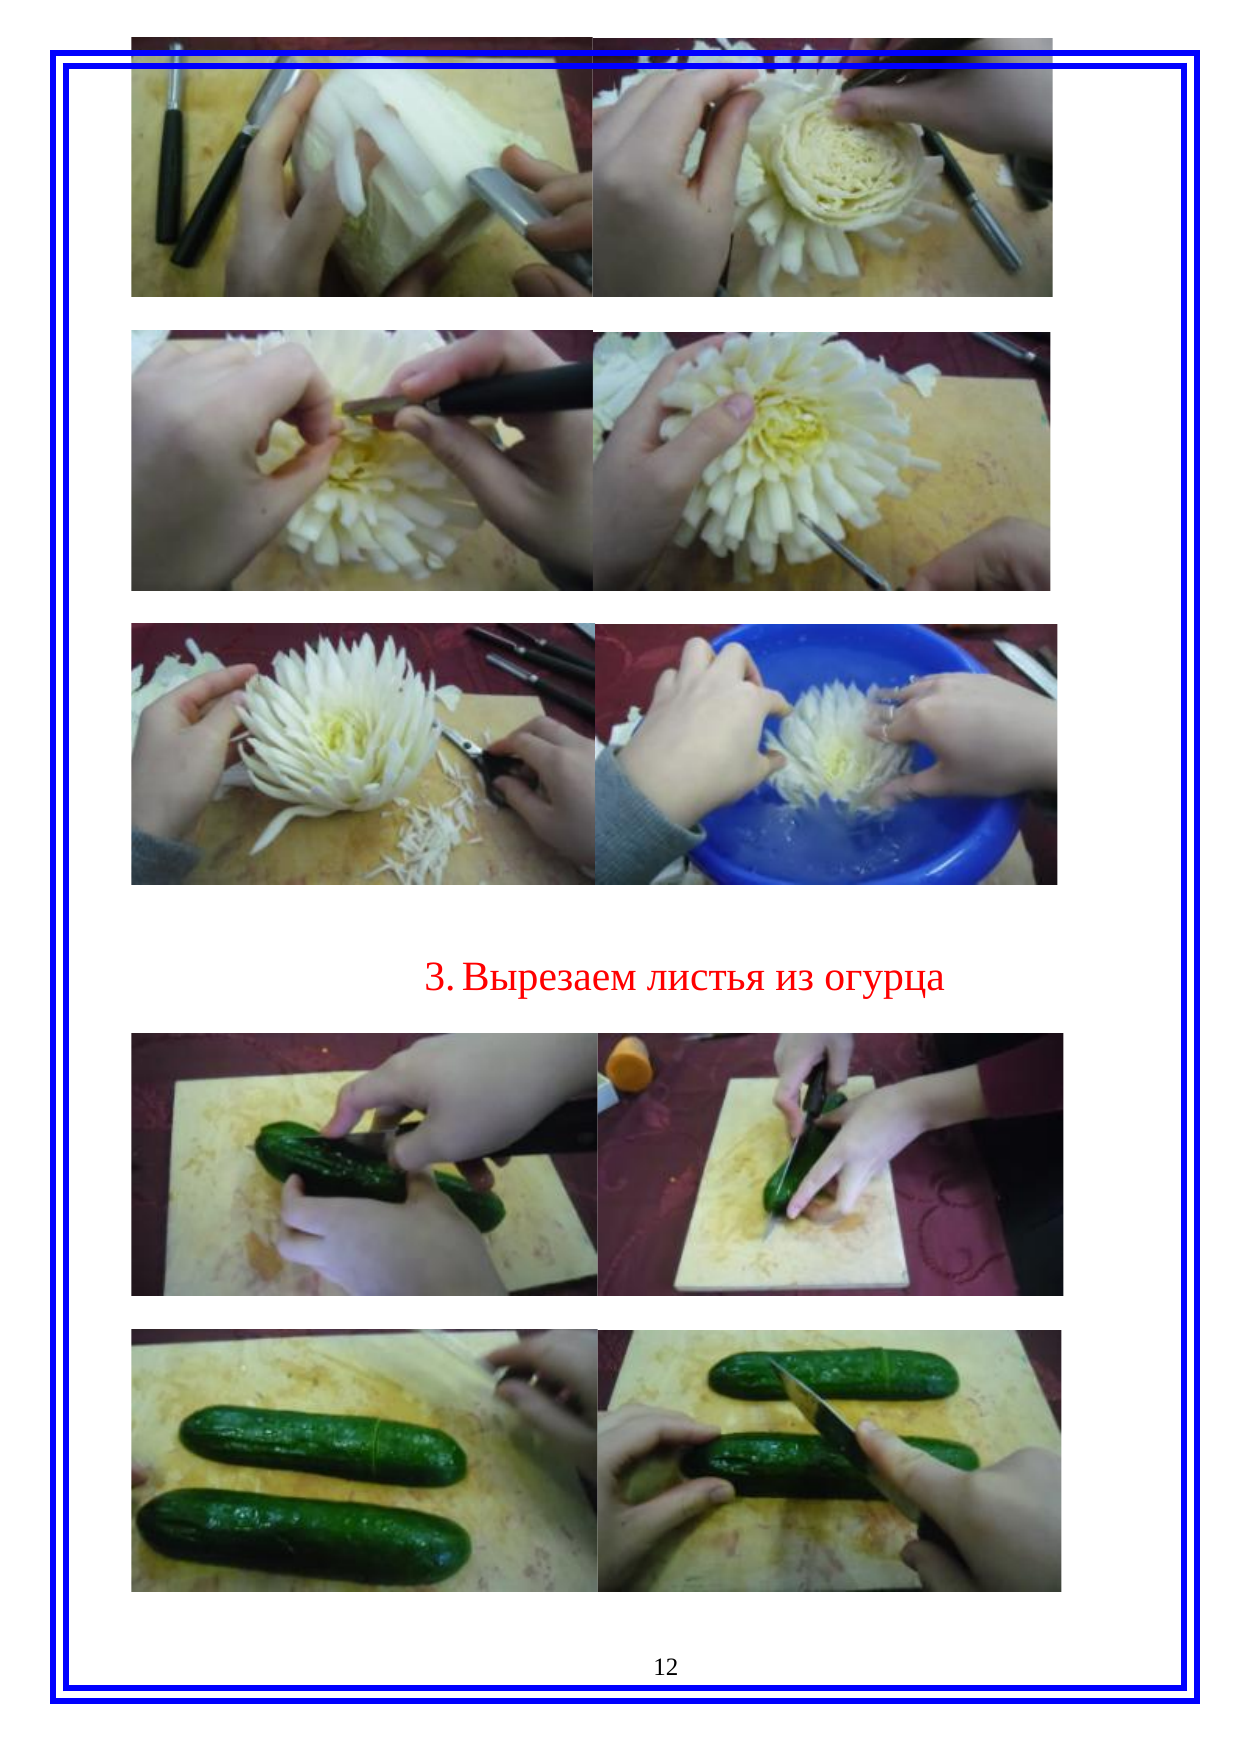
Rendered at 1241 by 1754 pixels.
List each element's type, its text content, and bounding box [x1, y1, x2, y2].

list Вырезаем листья из огурца [169, 952, 1181, 1000]
picture [131, 623, 1058, 885]
picture [131, 69, 1053, 297]
picture [131, 37, 1053, 50]
picture [131, 330, 1051, 591]
picture [131, 1329, 1062, 1592]
picture [131, 1033, 1064, 1296]
picture [131, 56, 1053, 63]
